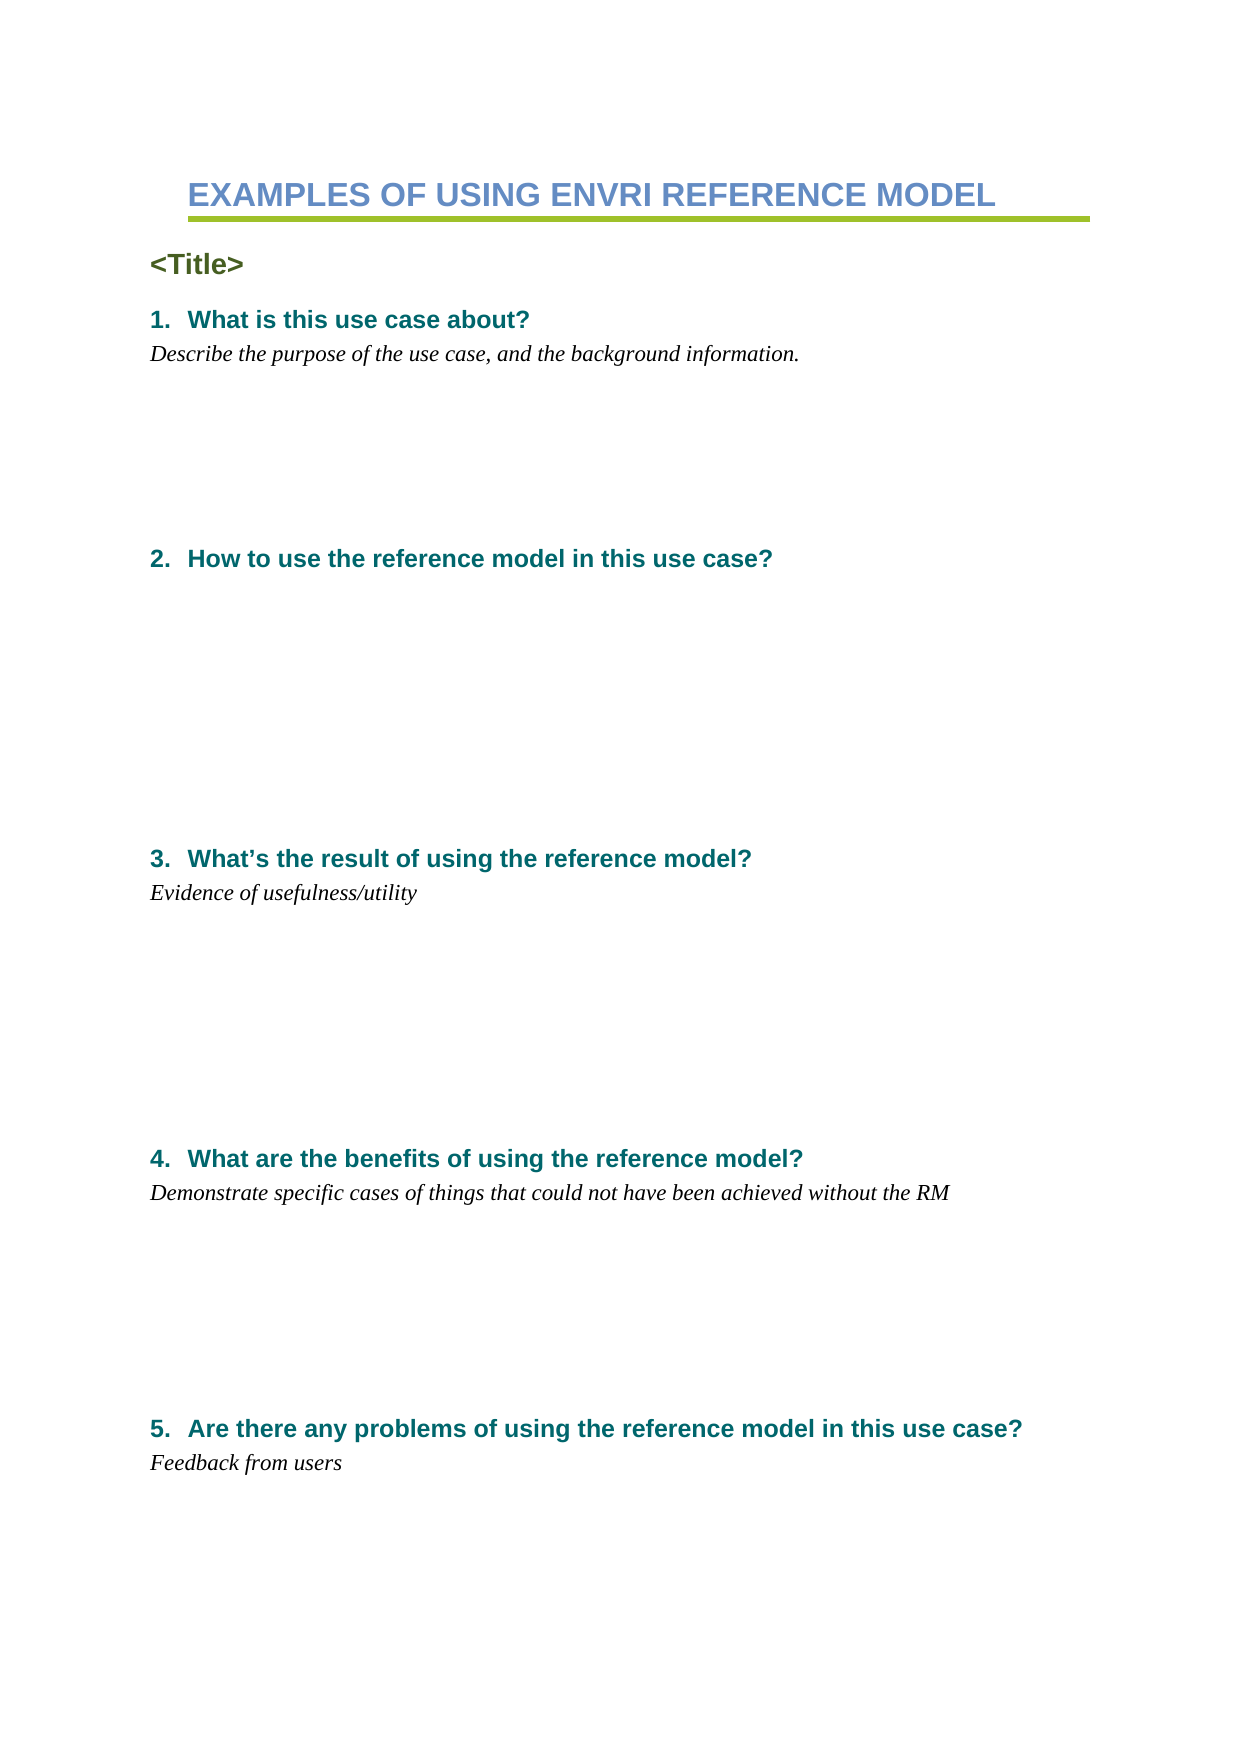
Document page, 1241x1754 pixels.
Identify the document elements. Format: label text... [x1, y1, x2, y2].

text Evidence of usefulness/utility [150, 879, 1090, 906]
subtitle Examples of Using ENVRi Reference Model [187, 175, 1090, 222]
subtitle What’s the result of using the reference model? [150, 844, 1090, 873]
text Describe the purpose of the use case, and the background information. [150, 340, 1090, 367]
text Demonstrate specific cases of things that could not have been achieved without the RM [150, 1179, 1090, 1206]
subtitle Are there any problems of using the reference model in this use case? [150, 1414, 1090, 1442]
subtitle What are the benefits of using the reference model? [150, 1144, 1090, 1173]
text Feedback from users [150, 1449, 1090, 1475]
subtitle <Title> [150, 247, 1090, 280]
subtitle How to use the reference model in this use case? [150, 544, 1090, 573]
subtitle What is this use case about? [150, 305, 1090, 334]
